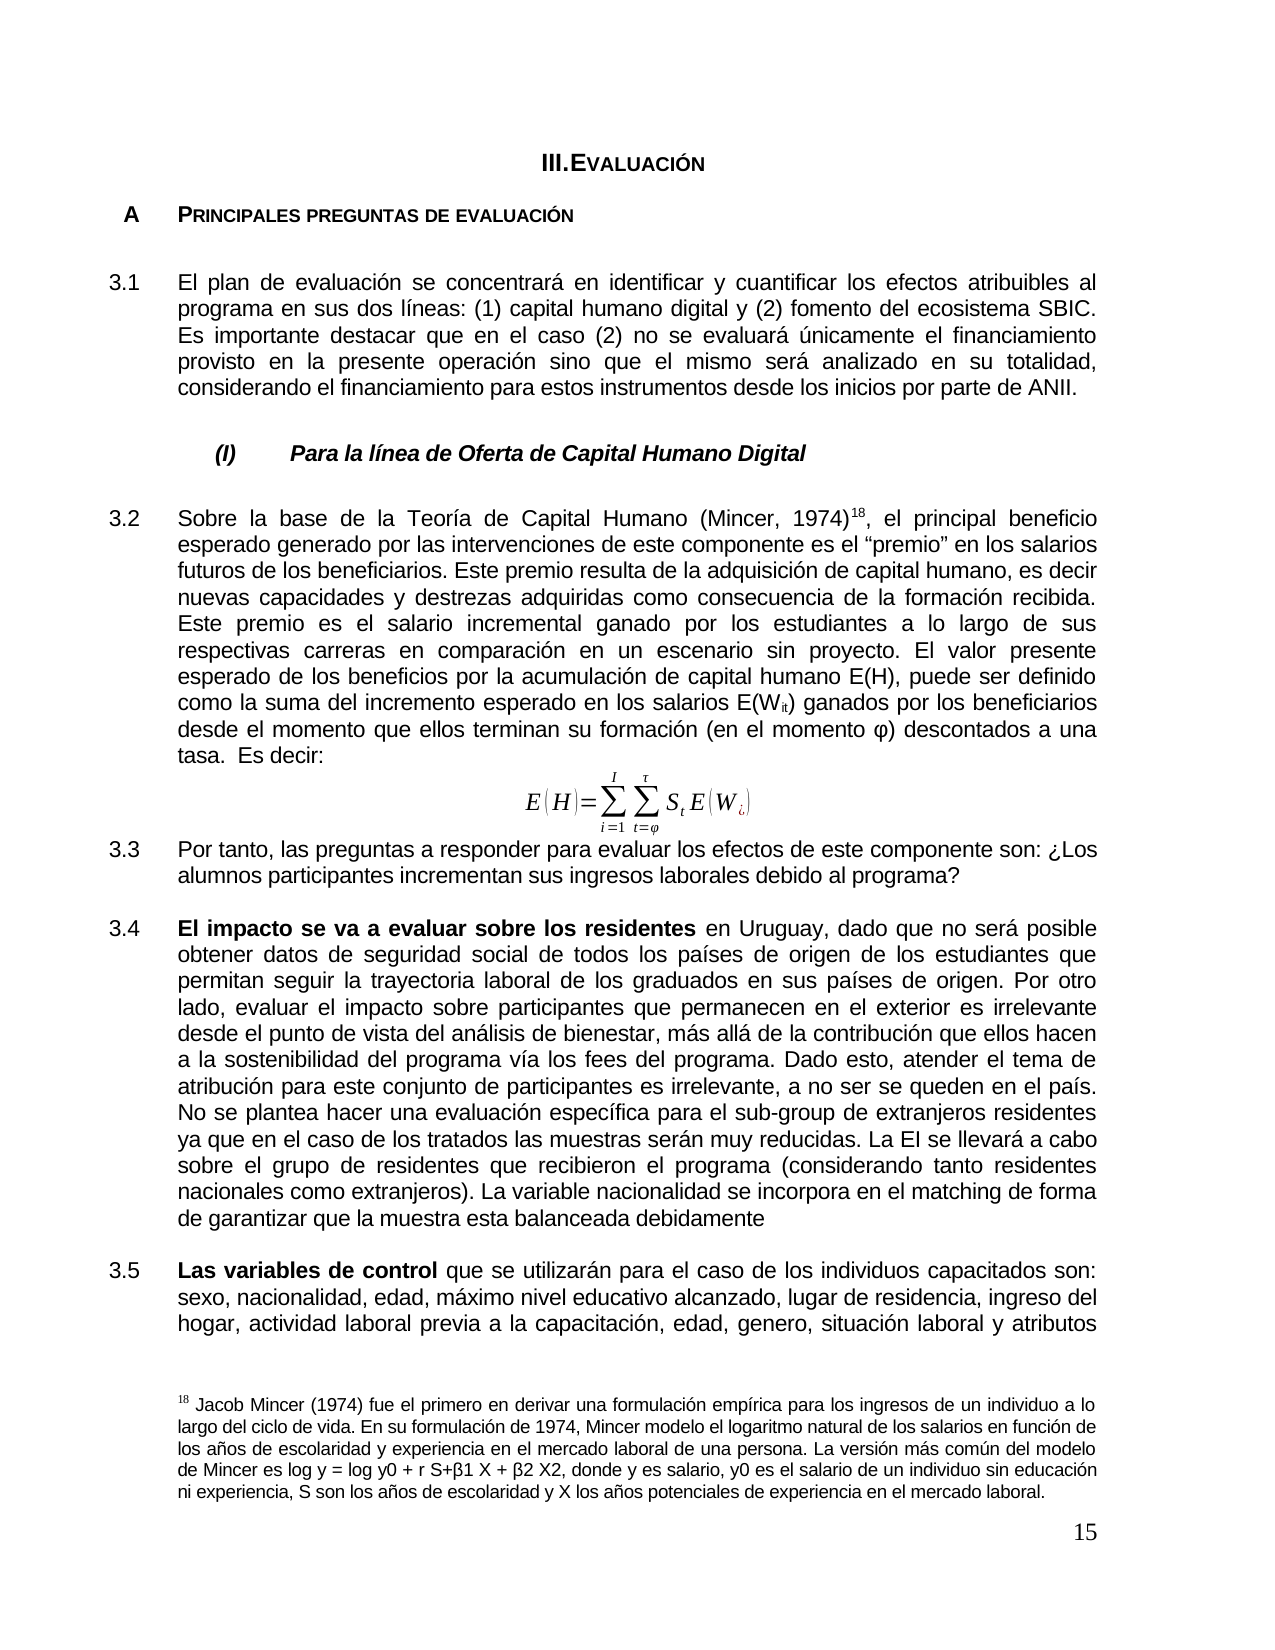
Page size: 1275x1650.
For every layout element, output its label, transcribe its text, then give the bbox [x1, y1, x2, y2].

list El plan de evaluación se concentrará en identificar y cuantificar los efectos atribuibles al programa en sus dos líneas: (1) capital humano digital y (2) fomento del ecosistema SBIC. Es importante destacar que en el caso (2) no se evaluará únicamente el financiamiento provisto en la presente operación sino que el mismo será analizado en su totalidad, considerando el financiamiento para estos instrumentos desde los inicios por parte de ANII. [140, 269, 1098, 401]
subtitle Para la línea de Oferta de Capital Humano Digital [215, 439, 1098, 466]
list El impacto se va a evaluar sobre los residentes en Uruguay, dado que no será posible obtener datos de seguridad social de todos los países de origen de los estudiantes que permitan seguir la trayectoria laboral de los graduados en sus países de origen. Por otro lado, evaluar el impacto sobre participantes que permanecen en el exterior es irrelevante desde el punto de vista del análisis de bienestar, más allá de la contribución que ellos hacen a la sostenibilidad del programa vía los fees del programa. Dado esto, atender el tema de atribución para este conjunto de participantes es irrelevante, a no ser se queden en el país. No se plantea hacer una evaluación específica para el sub-group de extranjeros residentes ya que en el caso de los tratados las muestras serán muy reducidas. La EI se llevará a cabo sobre el grupo de residentes que recibieron el programa (considerando tanto residentes nacionales como extranjeros). La variable nacionalidad se incorpora en el matching de forma de garantizar que la muestra esta balanceada debidamente [140, 915, 1098, 1231]
text Evaluación [162, 148, 1098, 176]
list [140, 1257, 1098, 1336]
list Sobre la base de la Teoría de Capital Humano (Mincer, 1974), el principal beneficio esperado generado por las intervenciones de este componente es el “premio” en los salarios futuros de los beneficiarios. Este premio resulta de la adquisición de capital humano, es decir nuevas capacidades y destrezas adquiridas como consecuencia de la formación recibida. Este premio es el salario incremental ganado por los estudiantes a lo largo de sus respectivas carreras en comparación en un escenario sin proyecto. El valor presente esperado de los beneficios por la acumulación de capital humano E(H), puede ser definido como la suma del incremento esperado en los salarios E(Wit) ganados por los beneficiarios desde el momento que ellos terminan su formación (en el momento φ) descontados a una tasa. Es decir: [140, 505, 1098, 768]
subtitle Principales preguntas de evaluación [140, 201, 1098, 228]
list Por tanto, las preguntas a responder para evaluar los efectos de este componente son: ¿Los alumnos participantes incrementan sus ingresos laborales debido al programa? [140, 836, 1098, 888]
